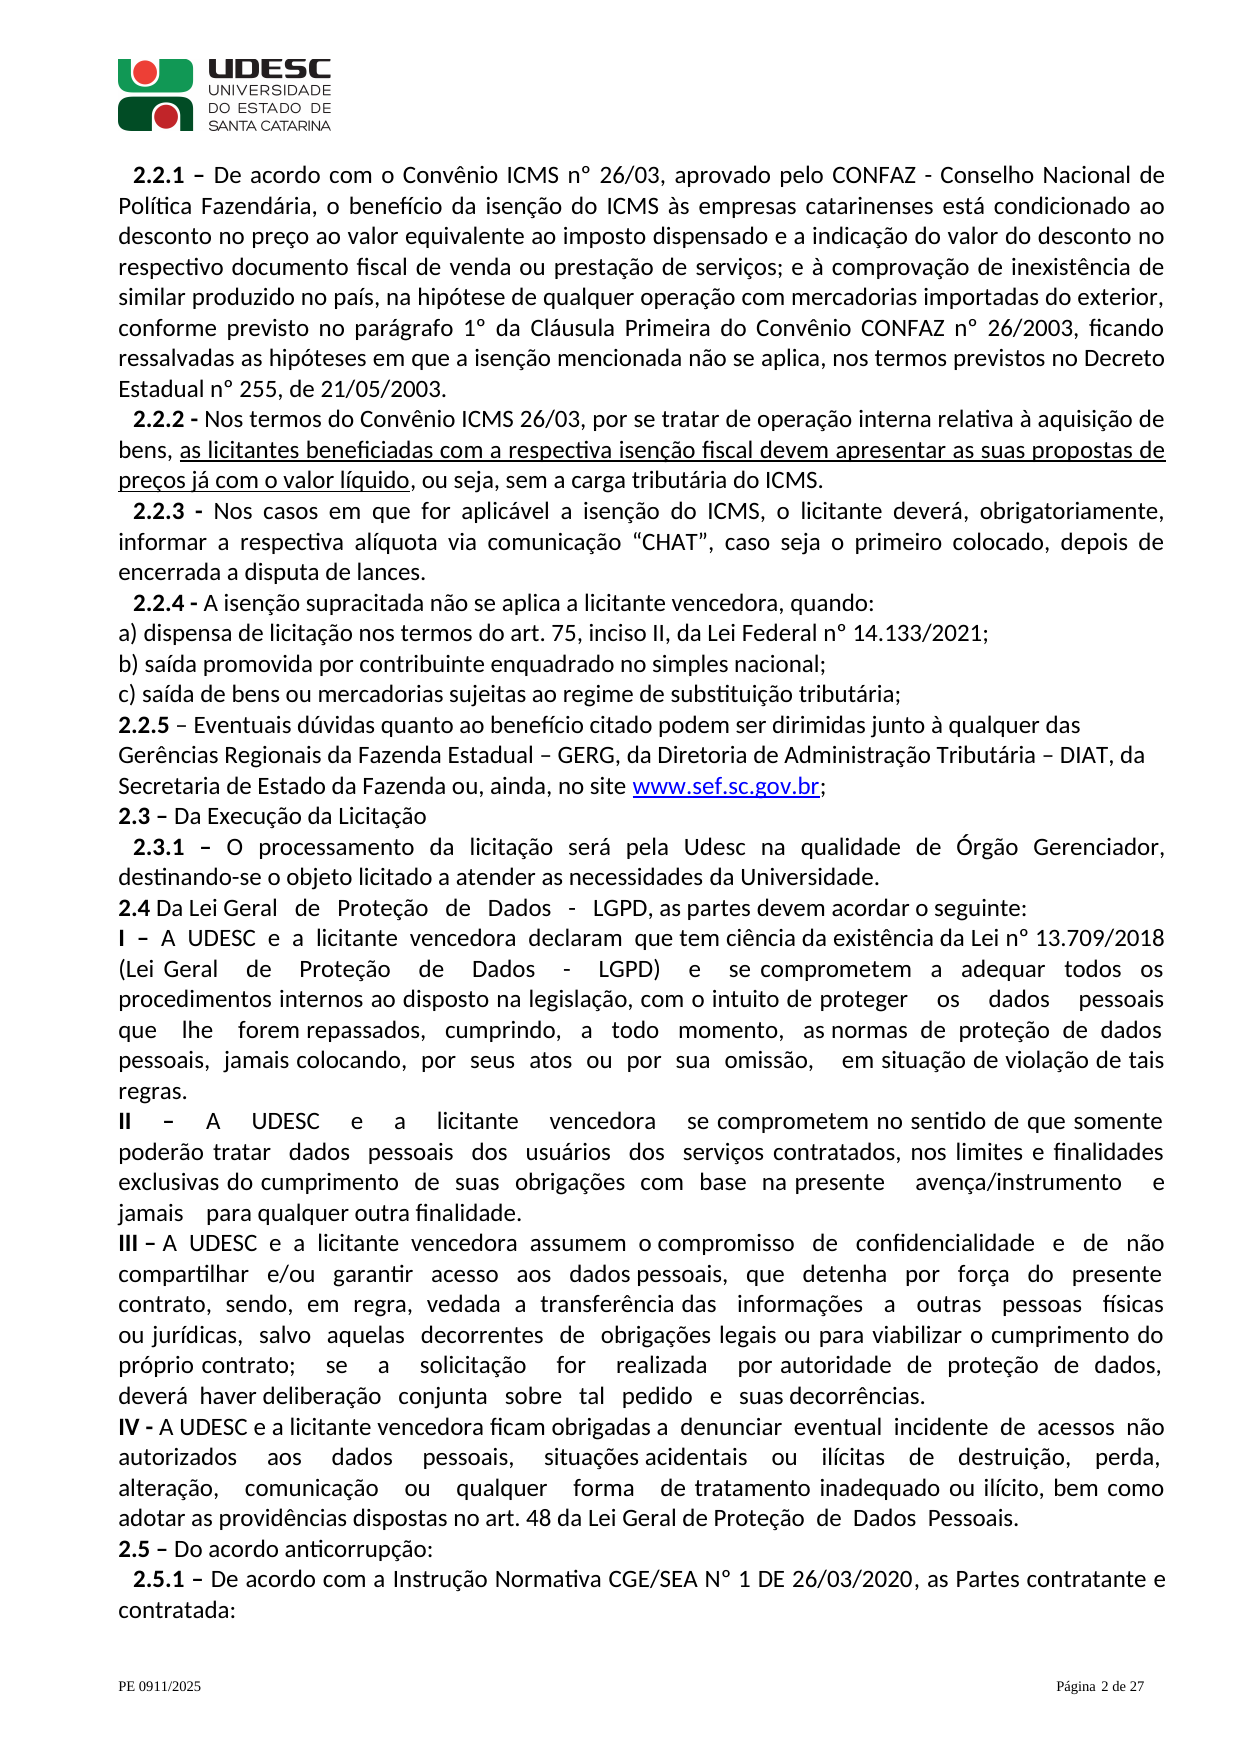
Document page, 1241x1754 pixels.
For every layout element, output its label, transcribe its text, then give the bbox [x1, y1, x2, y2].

text 2.2.2 - Nos termos do Convênio ICMS 26/03, por se tratar de operação interna relativa à aquisição de bens, as licitantes beneficiadas com a respectiva isenção fiscal devem apresentar as suas propostas de preços já com o valor líquido, ou seja, sem a carga tributária do ICMS. [118, 403, 1166, 495]
text 2.2.5 – Eventuais dúvidas quanto ao benefício citado podem ser dirimidas junto à qualquer das Gerências Regionais da Fazenda Estadual – GERG, da Diretoria de Administração Tributária – DIAT, da Secretaria de Estado da Fazenda ou, ainda, no site www.sef.sc.gov.br; [118, 709, 1166, 800]
text a) dispensa de licitação nos termos do art. 75, inciso II, da Lei Federal nº 14.133/2021; [118, 617, 1166, 648]
text III – A UDESC e a licitante vencedora assumem o compromisso de confidencialidade e de não compartilhar e/ou garantir acesso aos dados pessoais, que detenha por força do presente contrato, sendo, em regra, vedada a transferência das informações a outras pessoas físicas ou jurídicas, salvo aquelas decorrentes de obrigações legais ou para viabilizar o cumprimento do próprio contrato; se a solicitação for realizada por autoridade de proteção de dados, deverá haver deliberação conjunta sobre tal pedido e suas decorrências. [118, 1228, 1166, 1411]
text II – A UDESC e a licitante vencedora se comprometem no sentido de que somente poderão tratar dados pessoais dos usuários dos serviços contratados, nos limites e finalidades exclusivas do cumprimento de suas obrigações com base na presente avença/instrumento e jamais para qualquer outra finalidade. [118, 1106, 1166, 1228]
text 2.4 Da Lei Geral de Proteção de Dados - LGPD, as partes devem acordar o seguinte: [118, 892, 1166, 922]
text 2.2.3 - Nos casos em que for aplicável a isenção do ICMS, o licitante deverá, obrigatoriamente, informar a respectiva alíquota via comunicação “CHAT”, caso seja o primeiro colocado, depois de encerrada a disputa de lances. [118, 495, 1166, 587]
picture [118, 59, 331, 131]
text c) saída de bens ou mercadorias sujeitas ao regime de substituição tributária; [118, 678, 1166, 709]
text 2.5.1 – De acordo com a Instrução Normativa CGE/SEA Nº 1 DE 26/03/2020, as Partes contratante e contratada: [118, 1563, 1166, 1624]
text 2.3 – Da Execução da Licitação [118, 800, 1166, 831]
text 2.2.4 - A isenção supracitada não se aplica a licitante vencedora, quando: [118, 587, 1166, 617]
text I – A UDESC e a licitante vencedora declaram que tem ciência da existência da Lei nº 13.709/2018 (Lei Geral de Proteção de Dados - LGPD) e se comprometem a adequar todos os procedimentos internos ao disposto na legislação, com o intuito de proteger os dados pessoais que lhe forem repassados, cumprindo, a todo momento, as normas de proteção de dados pessoais, jamais colocando, por seus atos ou por sua omissão, em situação de violação de tais regras. [118, 922, 1166, 1106]
text 2.3.1 – O processamento da licitação será pela Udesc na qualidade de Órgão Gerenciador, destinando-se o objeto licitado a atender as necessidades da Universidade. [118, 831, 1166, 892]
text IV - A UDESC e a licitante vencedora ficam obrigadas a denunciar eventual incidente de acessos não autorizados aos dados pessoais, situações acidentais ou ilícitas de destruição, perda, alteração, comunicação ou qualquer forma de tratamento inadequado ou ilícito, bem como adotar as providências dispostas no art. 48 da Lei Geral de Proteção de Dados Pessoais. [118, 1411, 1166, 1533]
text 2.5 – Do acordo anticorrupção: [118, 1533, 1166, 1563]
text 2.2.1 – De acordo com o Convênio ICMS nº 26/03, aprovado pelo CONFAZ - Conselho Nacional de Política Fazendária, o benefício da isenção do ICMS às empresas catarinenses está condicionado ao desconto no preço ao valor equivalente ao imposto dispensado e a indicação do valor do desconto no respectivo documento fiscal de venda ou prestação de serviços; e à comprovação de inexistência de similar produzido no país, na hipótese de qualquer operação com mercadorias importadas do exterior, conforme previsto no parágrafo 1º da Cláusula Primeira do Convênio CONFAZ nº 26/2003, ficando ressalvadas as hipóteses em que a isenção mencionada não se aplica, nos termos previstos no Decreto Estadual nº 255, de 21/05/2003. [118, 159, 1166, 403]
text b) saída promovida por contribuinte enquadrado no simples nacional; [118, 648, 1166, 678]
